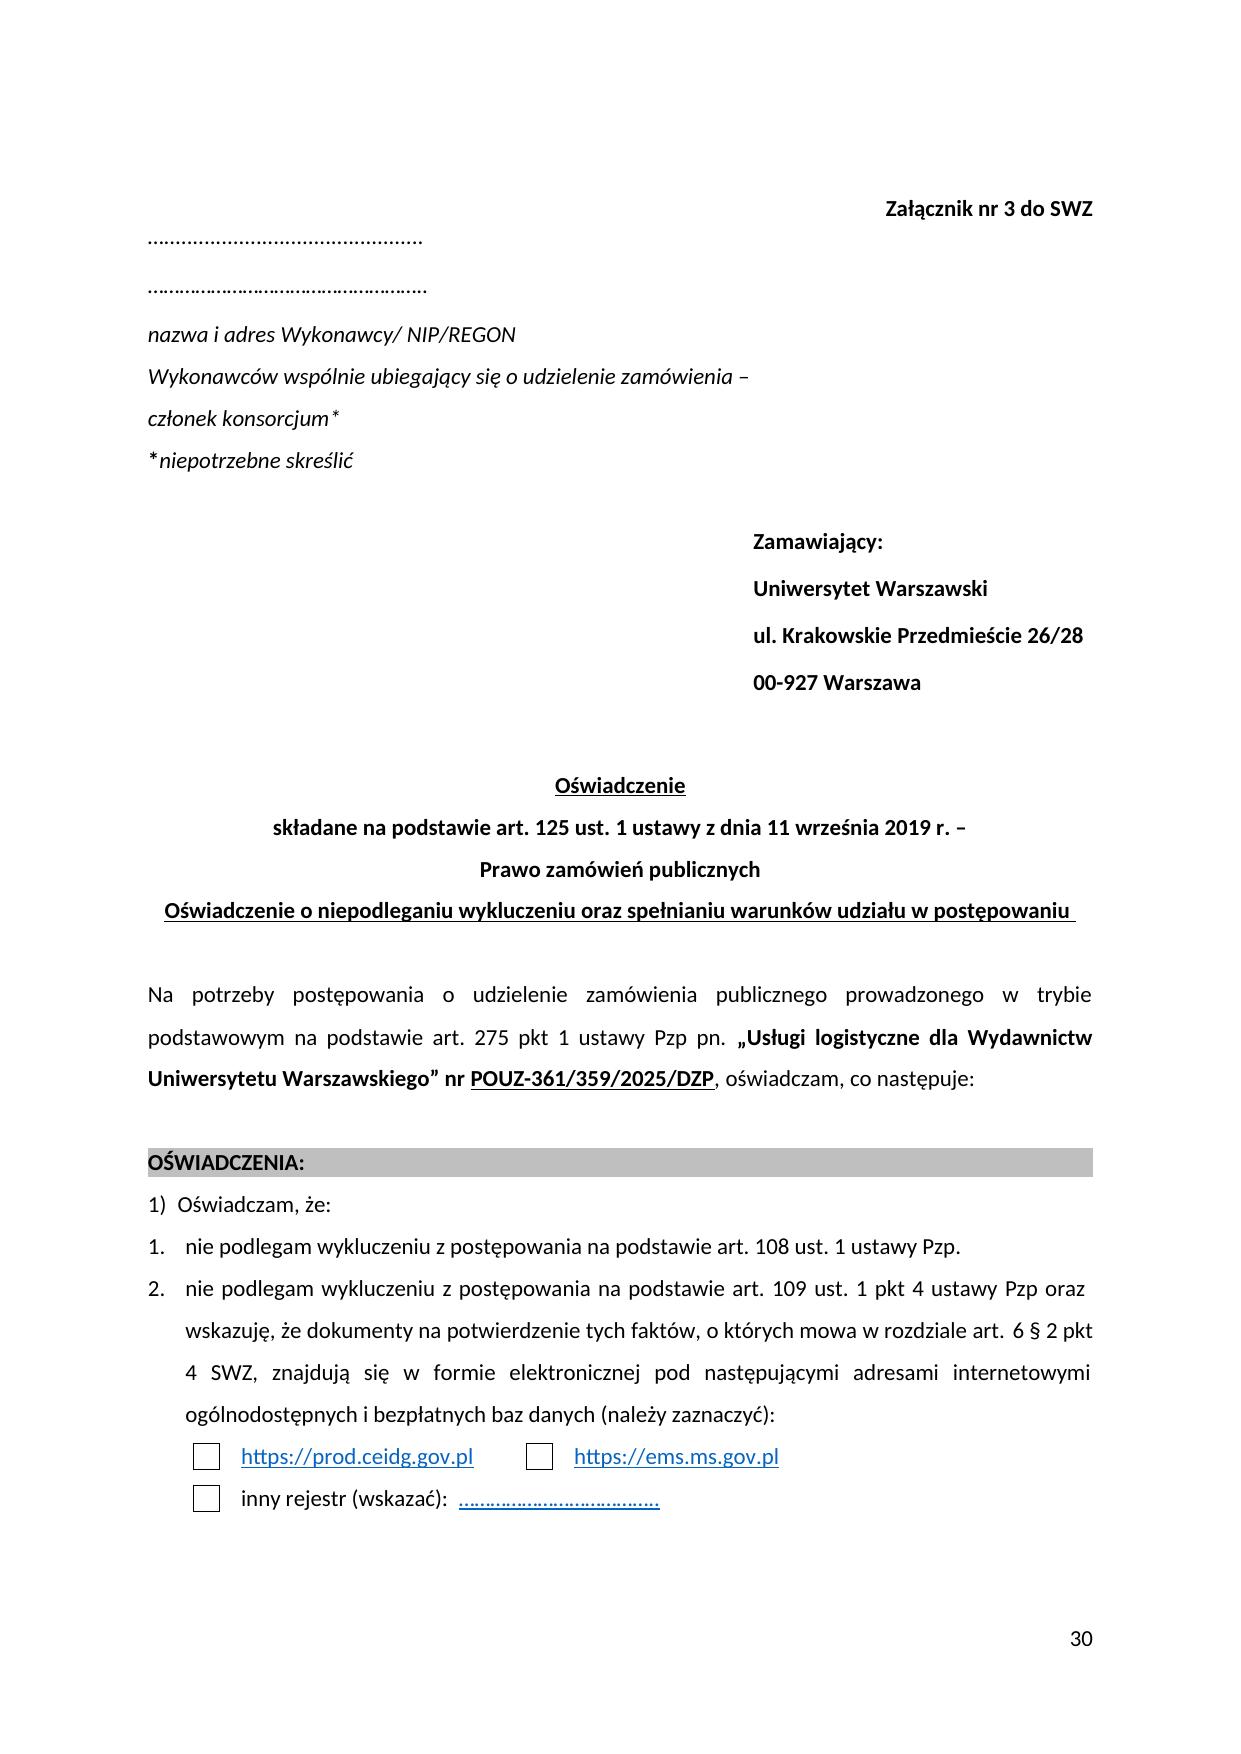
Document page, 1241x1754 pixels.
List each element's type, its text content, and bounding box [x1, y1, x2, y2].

text …............................................. [148, 222, 1093, 251]
text inny rejestr (wskazać): ……………………………….. [192, 1484, 1093, 1512]
text OŚWIADCZENIA: [148, 1148, 1093, 1177]
text Prawo zamówień publicznych [148, 855, 1093, 883]
text ul. Krakowskie Przedmieście 26/28 [753, 621, 1093, 649]
text 00-927 Warszawa [753, 668, 1093, 696]
list nie podlegam wykluczeniu z postępowania na podstawie art. 108 ust. 1 ustawy Pzp. [148, 1232, 1093, 1261]
text https://prod.ceidg.gov.pl https://ems.ms.gov.pl [192, 1442, 1093, 1470]
text Wykonawców wspólnie ubiegający się o udzielenie zamówienia – [148, 362, 1093, 390]
text Uniwersytet Warszawski [753, 574, 1093, 602]
text Oświadczenie o niepodleganiu wykluczeniu oraz spełnianiu warunków udziału w postępowaniu [148, 897, 1093, 967]
list nie podlegam wykluczeniu z postępowania na podstawie art. 109 ust. 1 pkt 4 ustawy Pzp oraz wskazuję, że dokumenty na potwierdzenie tych faktów, o których mowa w rozdziale art. 6 § 2 pkt 4 SWZ, znajdują się w formie elektronicznej pod następującymi adresami internetowymi ogólnodostępnych i bezpłatnych baz danych (należy zaznaczyć): [148, 1274, 1093, 1428]
text składane na podstawie art. 125 ust. 1 ustawy z dnia 11 września 2019 r. – [148, 813, 1093, 841]
list Oświadczam, że: [148, 1191, 1093, 1218]
text …………………………………………….. [148, 271, 1093, 299]
text Zamawiający: [753, 527, 1093, 555]
text Załącznik nr 3 do SWZ [148, 194, 1093, 222]
text członek konsorcjum* [148, 404, 1093, 432]
text nazwa i adres Wykonawcy/ NIP/REGON [148, 320, 1093, 348]
text Na potrzeby postępowania o udzielenie zamówienia publicznego prowadzonego w trybie podstawowym na podstawie art. 275 pkt 1 ustawy Pzp pn. „Usługi logistyczne dla Wydawnictw Uniwersytetu Warszawskiego” nr POUZ-361/359/2025/DZP, oświadczam, co następuje: [148, 981, 1093, 1093]
text *niepotrzebne skreślić [148, 446, 1093, 474]
text Oświadczenie [148, 771, 1093, 799]
